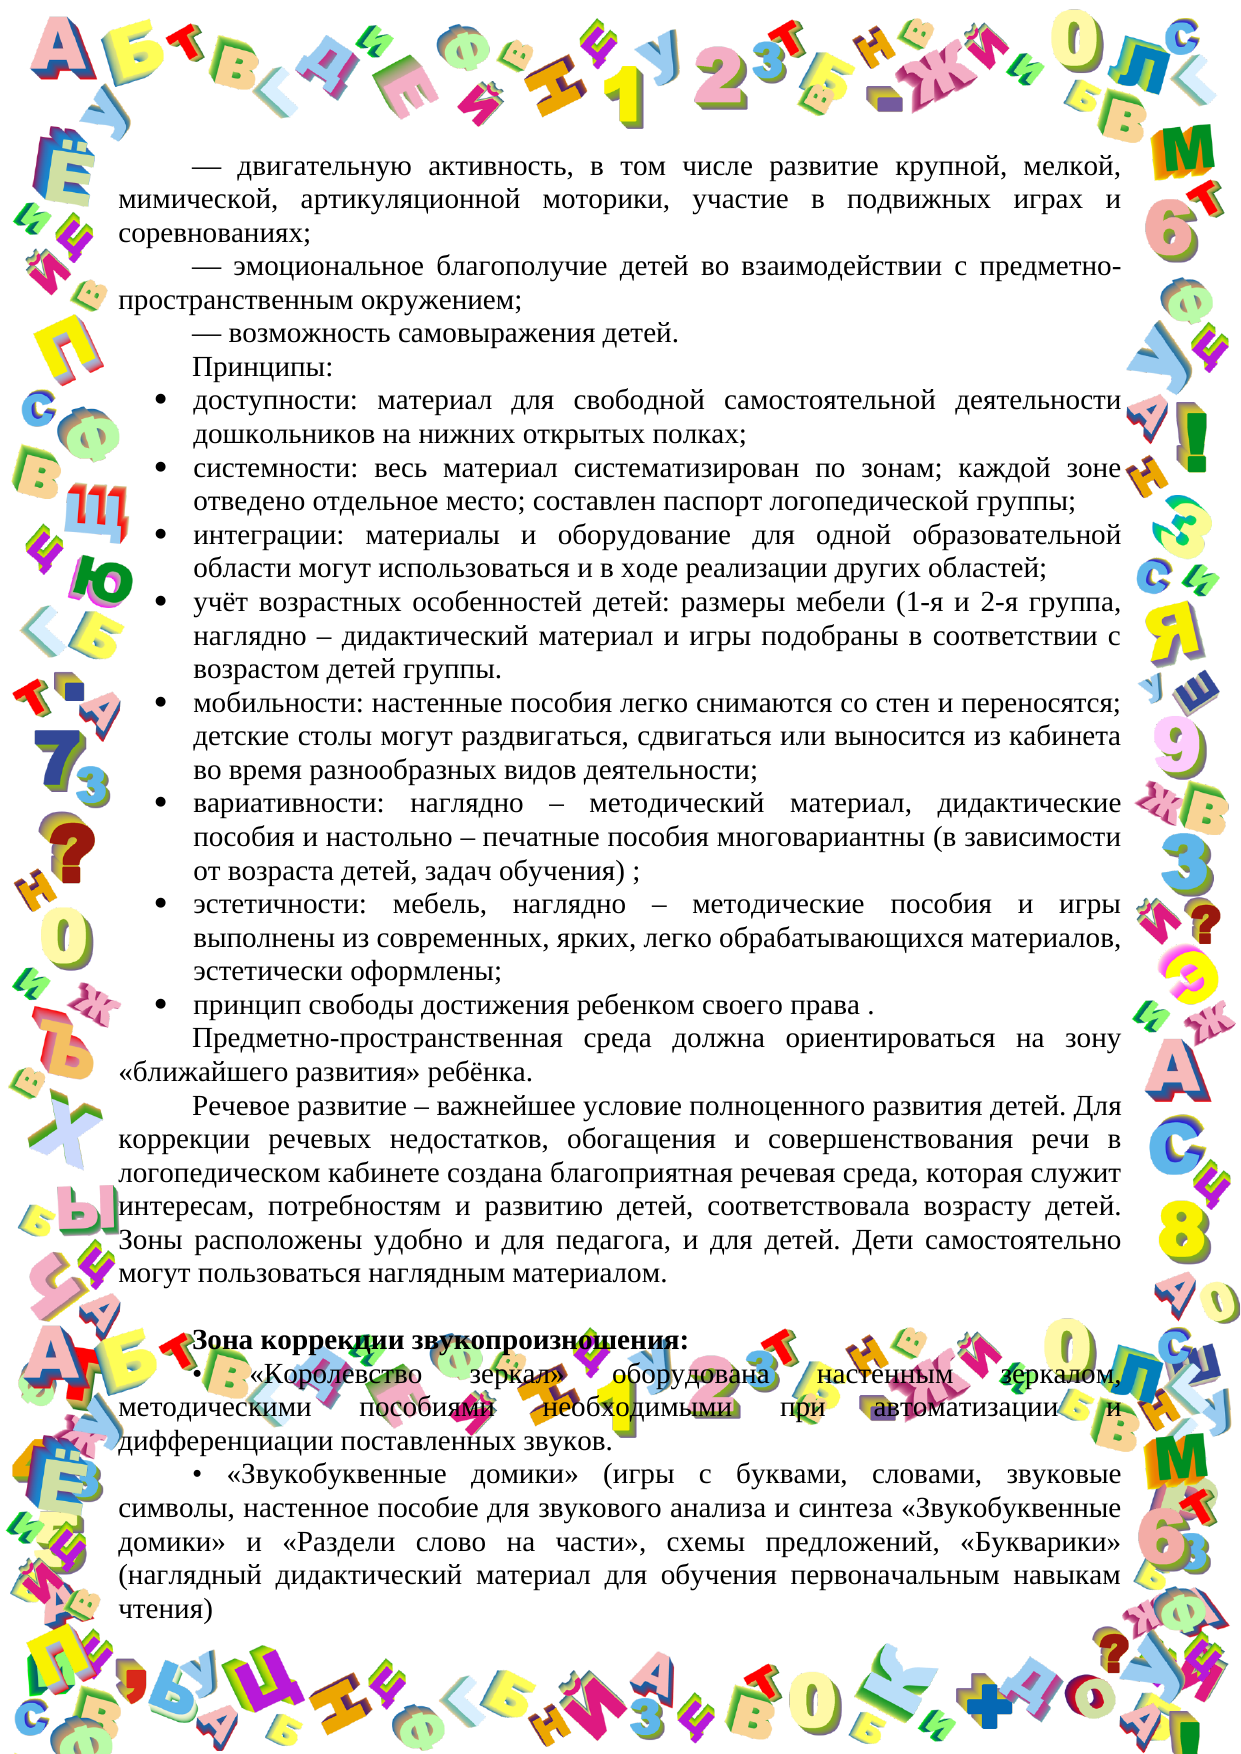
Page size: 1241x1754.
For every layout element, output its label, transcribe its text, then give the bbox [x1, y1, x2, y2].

list системности: весь материал систематизирован по зонам; каждой зоне отведено отдельное место; составлен паспорт логопедической группы; [156, 450, 1122, 517]
text • «Звукобуквенные домики» (игры с буквами, словами, звуковые символы, настенное пособие для звукового анализа и синтеза «Звукобуквенные домики» и «Раздели слово на части», схемы предложений, «Букварики» (наглядный дидактический материал для обучения первоначальным навыкам чтения) [118, 1457, 1122, 1624]
list вариативности: наглядно – методический материал, дидактические пособия и настольно – печатные пособия многовариантны (в зависимости от возраста детей, задач обучения) ; [156, 786, 1122, 886]
list принцип свободы достижения ребенком своего права . [156, 987, 1122, 1021]
list интеграции: материалы и оборудование для одной образовательной области могут использоваться и в ходе реализации других областей; [156, 517, 1122, 584]
text — двигательную активность, в том числе развитие крупной, мелкой, мимической, артикуляционной моторики, участие в подвижных играх и соревнованиях; [118, 148, 1122, 248]
text Предметно-пространственная среда должна ориентироваться на зону «ближайшего развития» ребёнка. [118, 1021, 1122, 1088]
text — эмоциональное благополучие детей во взаимодействии с предметно-пространственным окружением; [118, 248, 1122, 315]
text Речевое развитие – важнейшее условие полноценного развития детей. Для коррекции речевых недостатков, обогащения и совершенствования речи в логопедическом кабинете создана благоприятная речевая среда, которая служит интересам, потребностям и развитию детей, соответствовала возрасту детей. Зоны расположены удобно и для педагога, и для детей. Дети самостоятельно могут пользоваться наглядным материалом. [118, 1088, 1122, 1289]
list эстетичности: мебель, наглядно – методические пособия и игры выполнены из современных, ярких, легко обрабатывающихся материалов, эстетически оформлены; [156, 886, 1122, 987]
text — возможность самовыражения детей. [118, 315, 1122, 349]
text Принципы: [118, 349, 1122, 382]
picture [0, 0, 1241, 1754]
text • «Королевство зеркал» оборудована настенным зеркалом, методическими пособиями необходимыми при автоматизации и дифференциации поставленных звуков. [118, 1356, 1122, 1457]
list мобильности: настенные пособия легко снимаются со стен и переносятся; детские столы могут раздвигаться, сдвигаться или выносится из кабинета во время разнообразных видов деятельности; [156, 685, 1122, 786]
text Зона коррекции звукопроизношения: [118, 1322, 1122, 1356]
list доступности: материал для свободной самостоятельной деятельности дошкольников на нижних открытых полках; [156, 382, 1122, 450]
list учёт возрастных особенностей детей: размеры мебели (1-я и 2-я группа, наглядно – дидактический материал и игры подобраны в соответствии с возрастом детей группы. [156, 584, 1122, 685]
